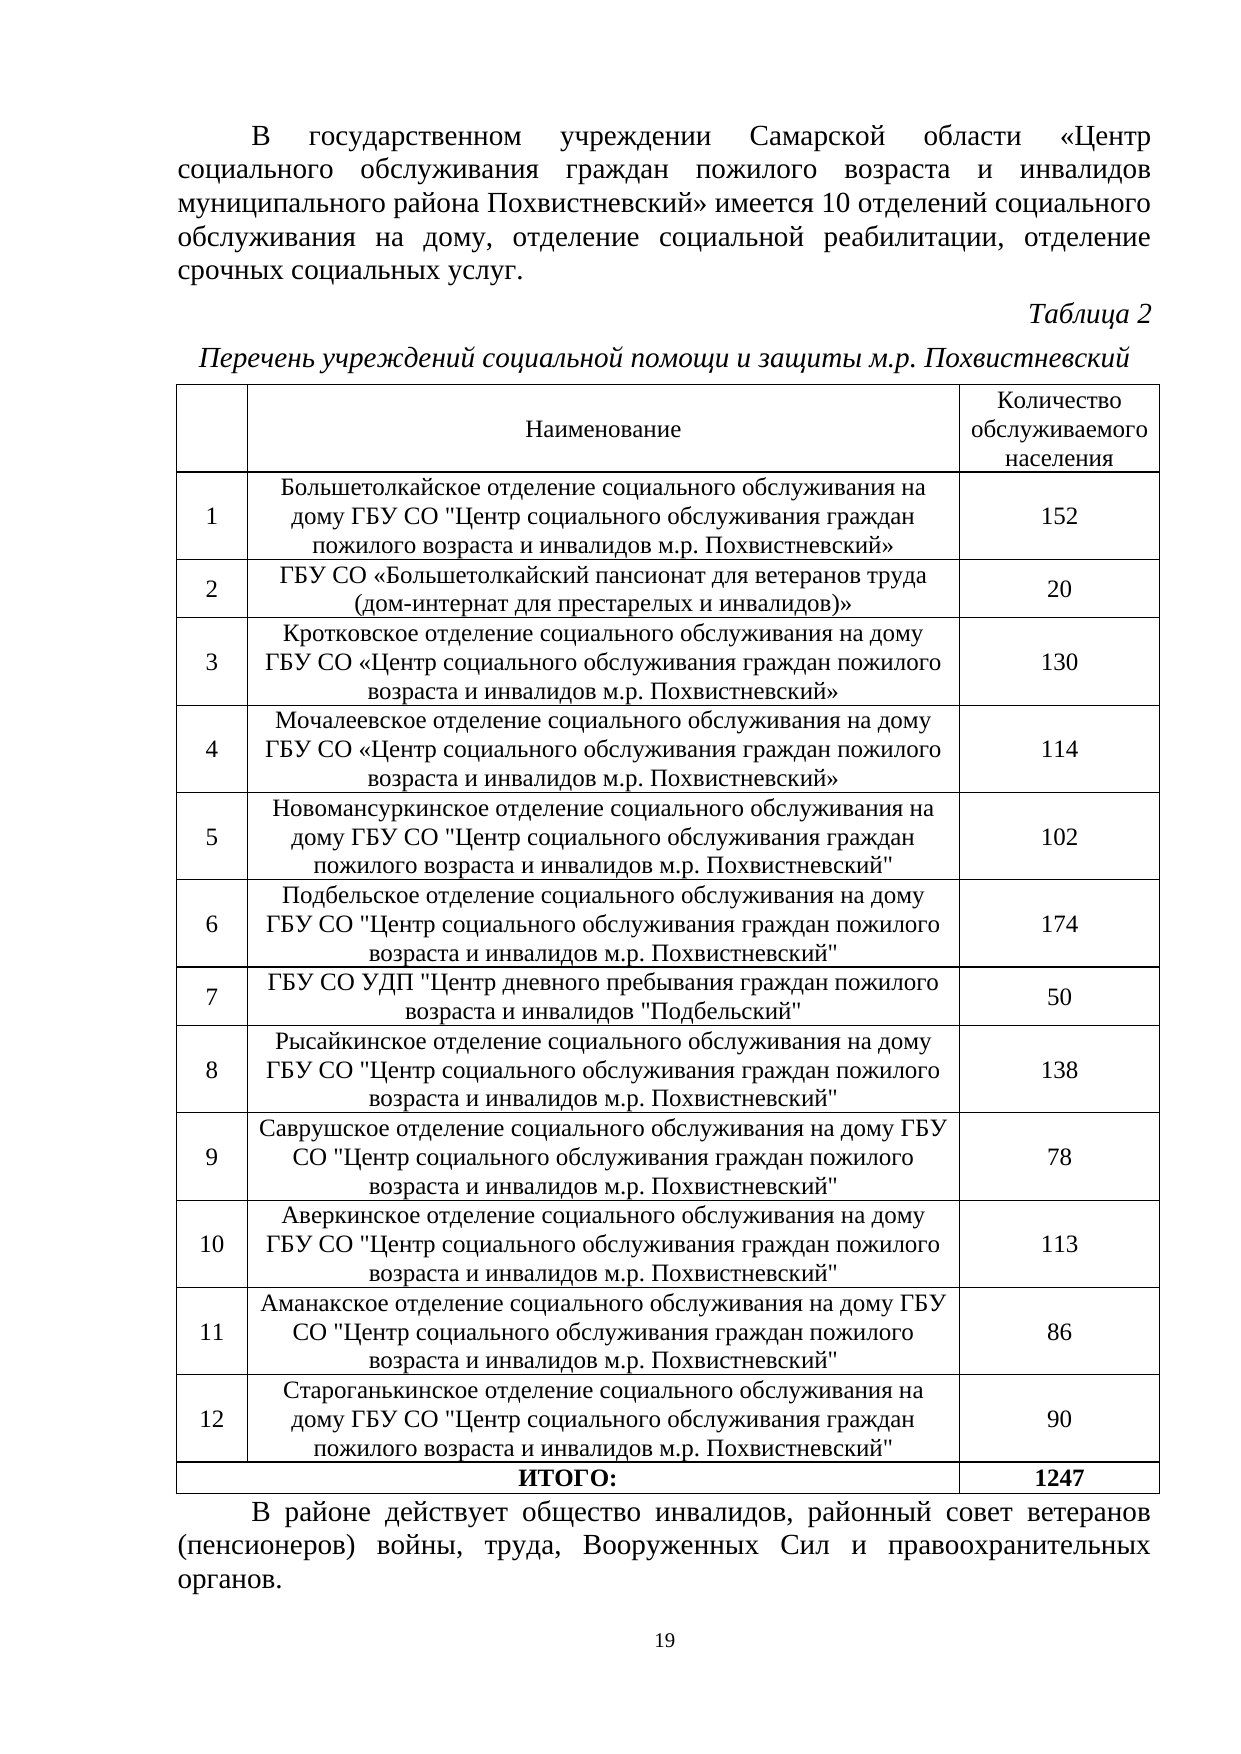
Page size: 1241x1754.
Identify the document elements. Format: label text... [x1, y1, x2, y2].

table_cell 113 [960, 1201, 1159, 1287]
table_cell 10 [177, 1201, 247, 1287]
table_header [177, 385, 247, 471]
table_cell 138 [960, 1026, 1159, 1112]
table_cell ГБУ СО УДП "Центр дневного пребывания граждан пожилого возраста и инвалидов "Подбельский" [248, 968, 959, 1025]
table_cell Аманакское отделение социального обслуживания на дому ГБУ СО "Центр социального обслуживания граждан пожилого возраста и инвалидов м.р. Похвистневский" [248, 1288, 959, 1374]
text Таблица 2 [177, 296, 1152, 330]
table_cell 1247 [960, 1463, 1159, 1493]
table_cell 4 [177, 706, 247, 792]
table_cell 50 [960, 968, 1159, 1025]
table_cell Аверкинское отделение социального обслуживания на дому ГБУ СО "Центр социального обслуживания граждан пожилого возраста и инвалидов м.р. Похвистневский" [248, 1201, 959, 1287]
table_cell 3 [177, 618, 247, 704]
table_cell Староганькинское отделение социального обслуживания на дому ГБУ СО "Центр социального обслуживания граждан пожилого возраста и инвалидов м.р. Похвистневский" [248, 1375, 959, 1461]
text Перечень учреждений социальной помощи и защиты м.р. Похвистневский [177, 340, 1152, 374]
table_cell 20 [960, 560, 1159, 617]
table_cell Рысайкинское отделение социального обслуживания на дому ГБУ СО "Центр социального обслуживания граждан пожилого возраста и инвалидов м.р. Похвистневский" [248, 1026, 959, 1112]
table_cell Подбельское отделение социального обслуживания на дому ГБУ СО "Центр социального обслуживания граждан пожилого возраста и инвалидов м.р. Похвистневский" [248, 880, 959, 966]
table_cell ИТОГО: [177, 1463, 959, 1493]
table_cell 102 [960, 793, 1159, 879]
table_cell 174 [960, 880, 1159, 966]
table_cell 86 [960, 1288, 1159, 1374]
table_cell 8 [177, 1026, 247, 1112]
table_cell 9 [177, 1113, 247, 1199]
table_cell 78 [960, 1113, 1159, 1199]
table_cell 7 [177, 968, 247, 1025]
table_cell Новомансуркинское отделение социального обслуживания на дому ГБУ СО "Центр социального обслуживания граждан пожилого возраста и инвалидов м.р. Похвистневский" [248, 793, 959, 879]
table_cell 90 [960, 1375, 1159, 1461]
table_cell Большетолкайское отделение социального обслуживания на дому ГБУ СО "Центр социального обслуживания граждан пожилого возраста и инвалидов м.р. Похвистневский» [248, 473, 959, 559]
table_cell Мочалеевское отделение социального обслуживания на дому ГБУ СО «Центр социального обслуживания граждан пожилого возраста и инвалидов м.р. Похвистневский» [248, 706, 959, 792]
table_header Количество обслуживаемого населения [960, 385, 1159, 471]
table_cell 1 [177, 473, 247, 559]
table_cell 130 [960, 618, 1159, 704]
table_cell Кротковское отделение социального обслуживания на дому ГБУ СО «Центр социального обслуживания граждан пожилого возраста и инвалидов м.р. Похвистневский» [248, 618, 959, 704]
table_cell 114 [960, 706, 1159, 792]
table_cell 5 [177, 793, 247, 879]
text В районе действует общество инвалидов, районный совет ветеранов (пенсионеров) войны, труда, Вооруженных Сил и правоохранительных органов. [177, 1494, 1152, 1594]
table_cell 11 [177, 1288, 247, 1374]
table_cell 152 [960, 473, 1159, 559]
table_cell 2 [177, 560, 247, 617]
table_cell Саврушское отделение социального обслуживания на дому ГБУ СО "Центр социального обслуживания граждан пожилого возраста и инвалидов м.р. Похвистневский" [248, 1113, 959, 1199]
text В государственном учреждении Самарской области «Центр социального обслуживания граждан пожилого возраста и инвалидов муниципального района Похвистневский» имеется 10 отделений социального обслуживания на дому, отделение социальной реабилитации, отделение срочных социальных услуг. [177, 118, 1152, 286]
table_header Наименование [248, 385, 959, 471]
table_cell 12 [177, 1375, 247, 1461]
table_cell 6 [177, 880, 247, 966]
table_cell ГБУ СО «Большетолкайский пансионат для ветеранов труда (дом-интернат для престарелых и инвалидов)» [248, 560, 959, 617]
